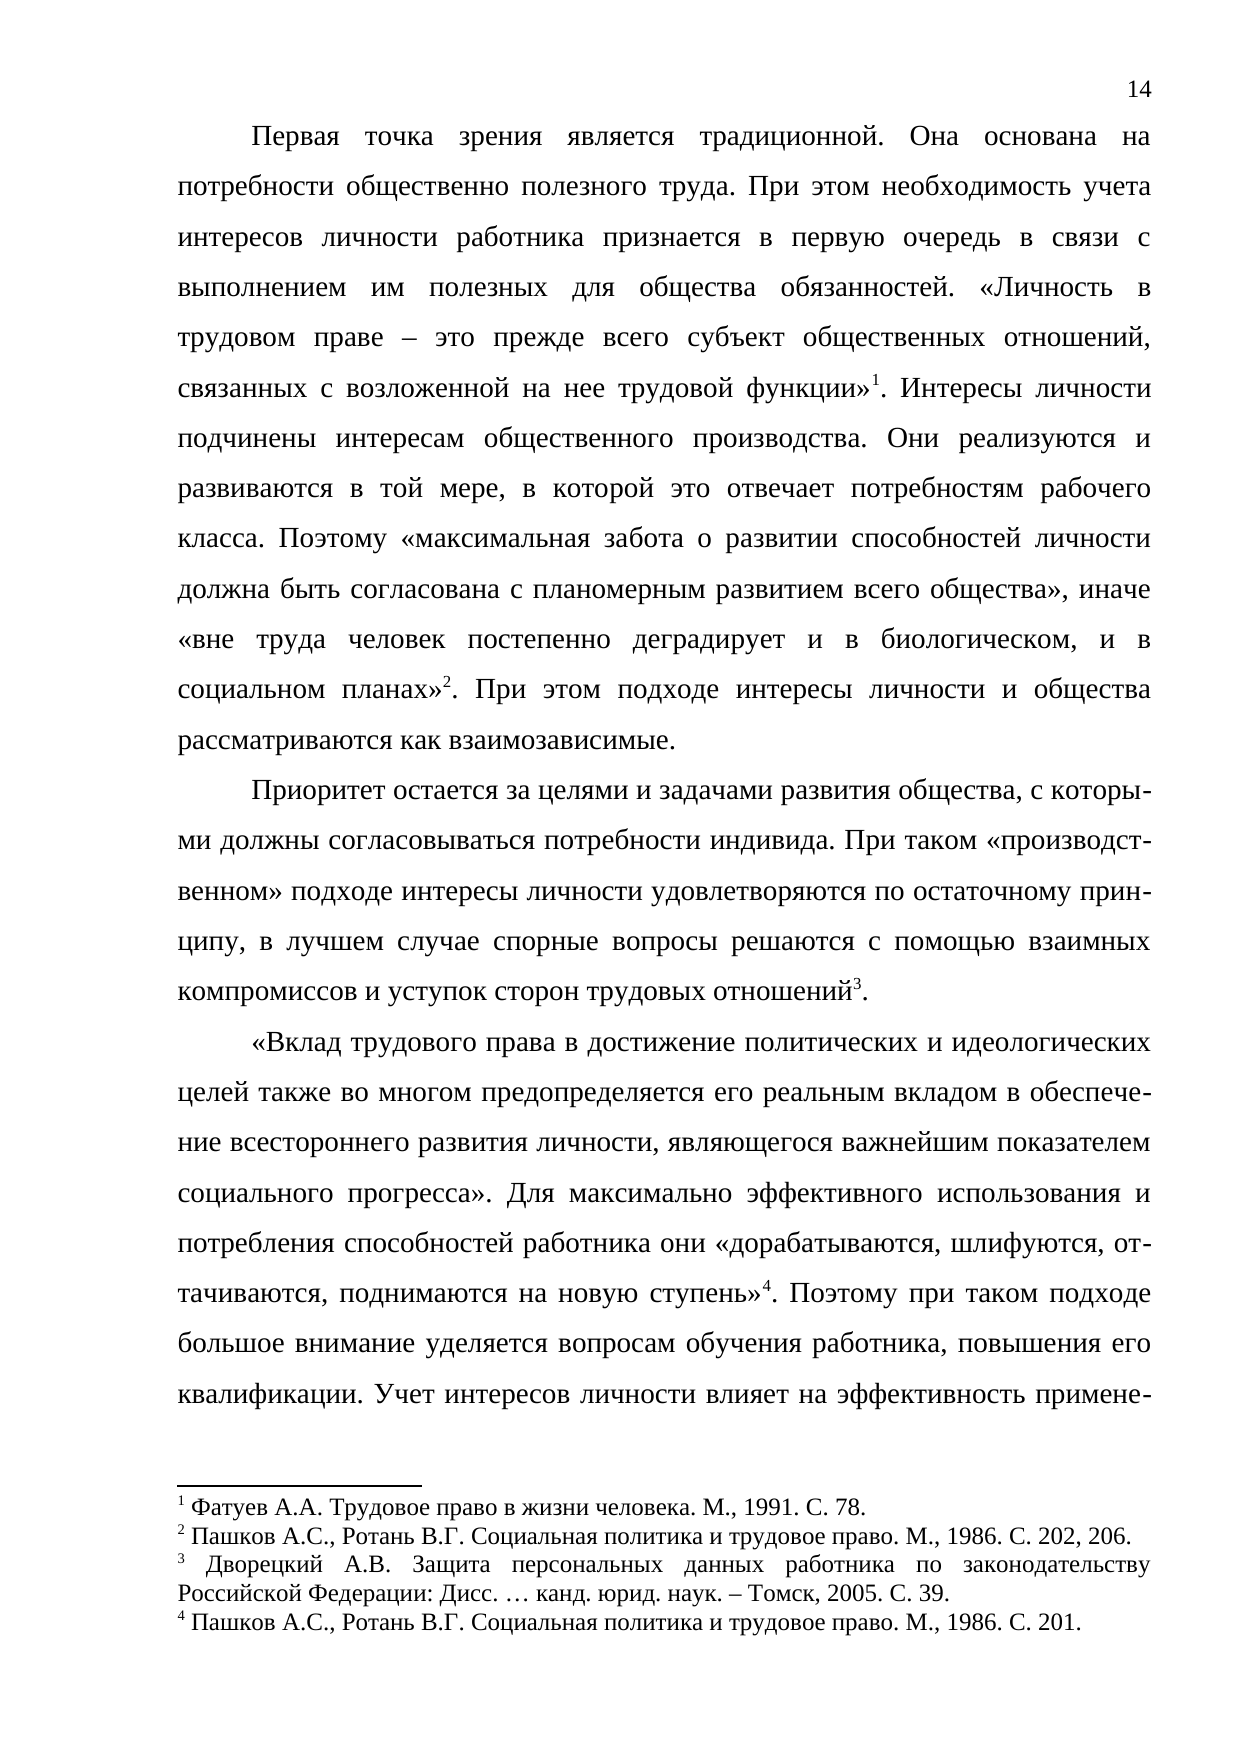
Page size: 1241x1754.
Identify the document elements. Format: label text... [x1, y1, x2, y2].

text Первая точка зрения является традиционной. Она основана на потребности общественно полезного труда. При этом необходимость учета интересов личности работника признается в первую очередь в связи с выполнением им полезных для общества обязанностей. «Личность в трудовом праве – это прежде всего субъект общественных отношений, связанных с возложенной на нее трудовой функции». Интересы личности подчинены интересам общественного производства. Они реализуются и развиваются в той мере, в которой это отвечает потребностям рабочего класса. Поэтому «максимальная забота о развитии способностей личности должна быть согласована с планомерным развитием всего общества», иначе «вне труда человек постепенно деградирует и в биологическом, и в социальном планах». При этом подходе интересы личности и общества рассматриваются как взаимозависимые. [177, 118, 1152, 755]
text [177, 1024, 1152, 1409]
text Приоритет остается за целями и задачами развития общества, с которыми должны согласовываться потребности индивида. При таком «производственном» подходе интересы личности удовлетворяются по остаточному принципу, в лучшем случае спорные вопросы решаются с помощью взаимных компромиссов и уступок сторон трудовых отношений. [177, 772, 1152, 1007]
